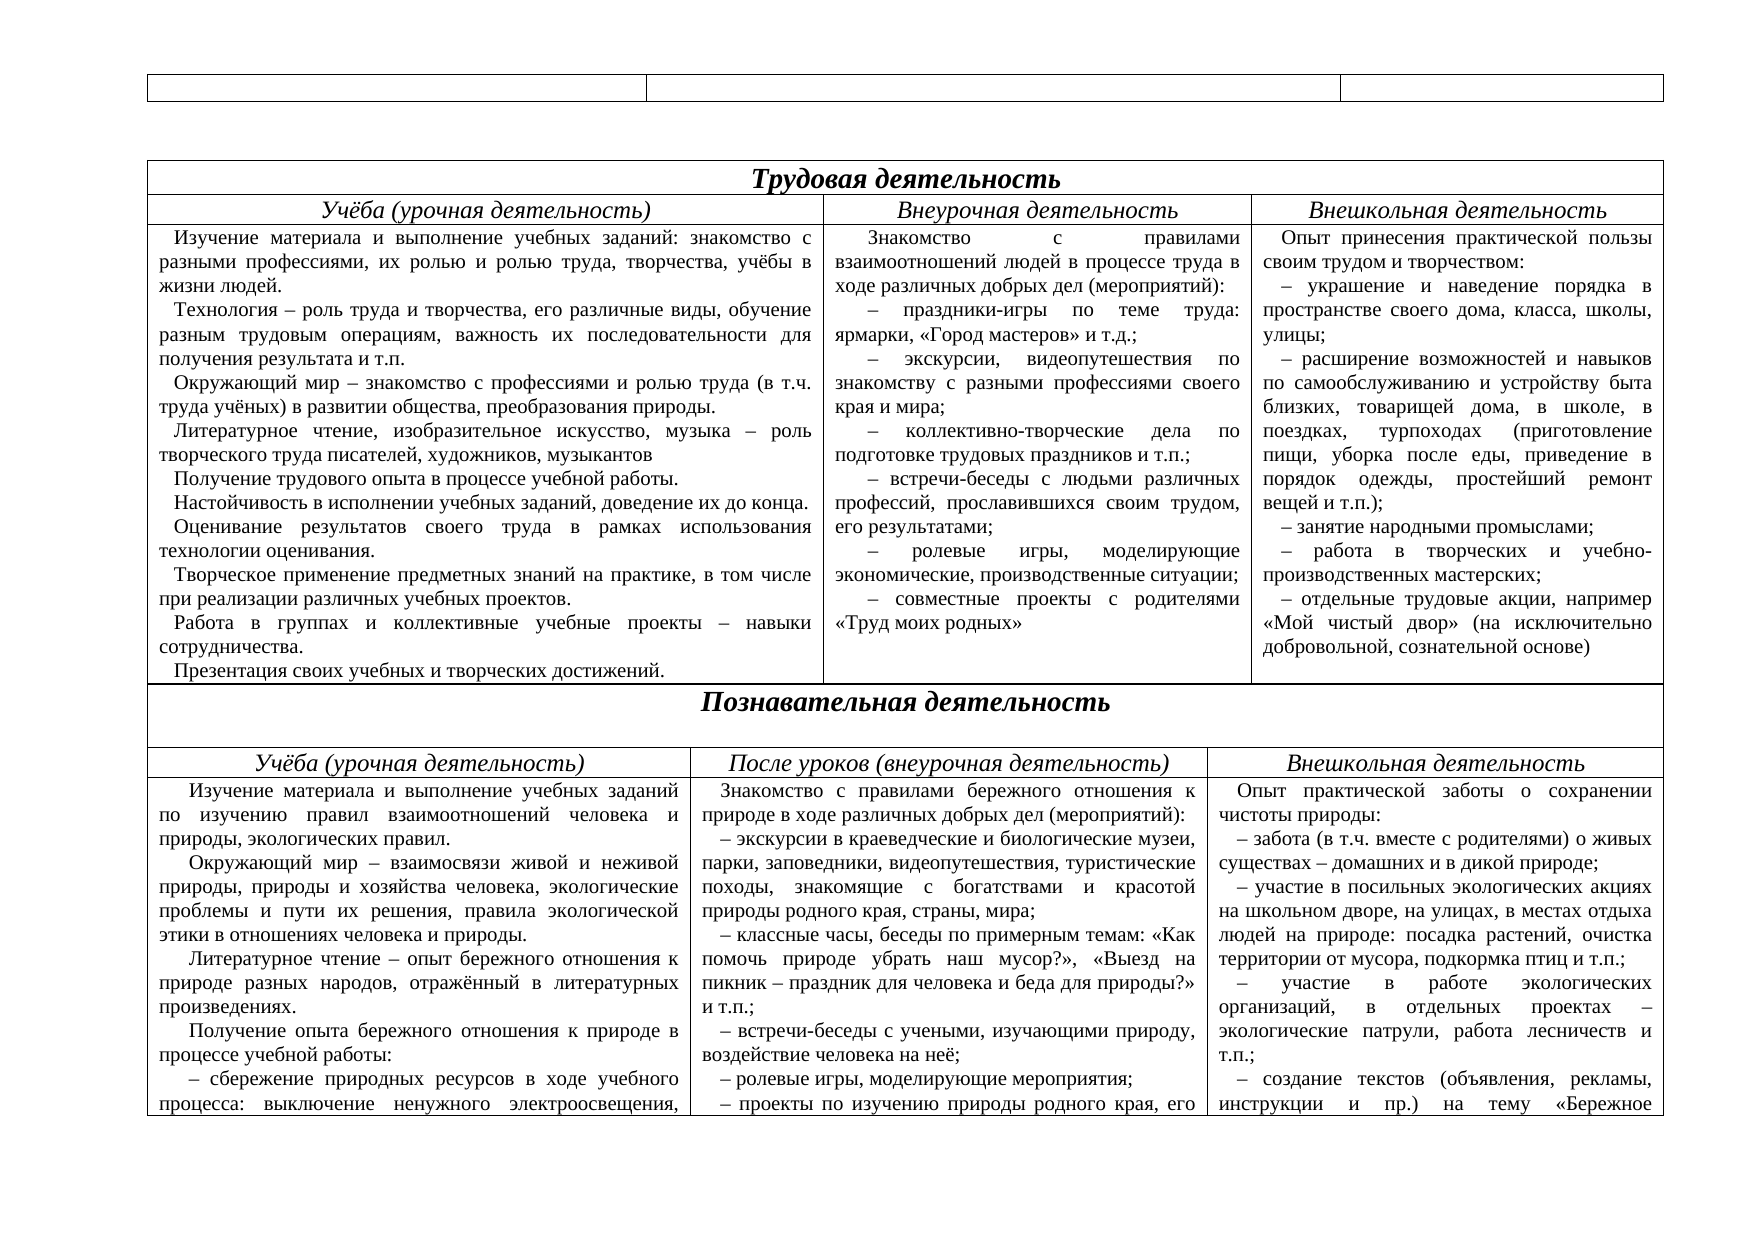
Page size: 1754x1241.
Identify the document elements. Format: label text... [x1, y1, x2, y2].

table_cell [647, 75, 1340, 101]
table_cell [1208, 778, 1663, 1114]
table_cell Учёба (урочная деятельность) [148, 748, 690, 777]
table_cell Учёба (урочная деятельность) [148, 195, 823, 224]
table_cell Изучение материала и выполнение учебных заданий: знакомство с разными профессиями, их ролью и ролью труда, творчества, учёбы в жизни людей. Технология – роль труда и творчества, его различные виды, обучение разным трудовым операциям, важность их последовательности для получения результата и т.п. Окружающий мир – знакомство с профессиями и ролью труда (в т.ч. труда учёных) в развитии общества, преобразования природы. Литературное чтение, изобразительное искусство, музыка – роль творческого труда писателей, художников, музыкантов Получение трудового опыта в процессе учебной работы. Настойчивость в исполнении учебных заданий, доведение их до конца. Оценивание результатов своего труда в рамках использования технологии оценивания. Творческое применение предметных знаний на практике, в том числе при реализации различных учебных проектов. Работа в группах и коллективные учебные проекты – навыки сотрудничества. Презентация своих учебных и творческих достижений. [148, 225, 823, 682]
table_cell Внеурочная деятельность [824, 195, 1251, 224]
table_cell Знакомство с правилами взаимоотношений людей в процессе труда в ходе различных добрых дел (мероприятий): – праздники-игры по теме труда: ярмарки, «Город мастеров» и т.д.; – экскурсии, видеопутешествия по знакомству с разными профессиями своего края и мира; – коллективно-творческие дела по подготовке трудовых праздников и т.п.; – встречи-беседы с людьми различных профессий, прославившихся своим трудом, его результатами; – ролевые игры, моделирующие экономические, производственные ситуации; – совместные проекты с родителями «Труд моих родных» [824, 225, 1251, 682]
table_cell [148, 75, 646, 101]
table_cell После уроков (внеурочная деятельность) [691, 748, 1207, 777]
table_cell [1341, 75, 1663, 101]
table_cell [691, 778, 1207, 1114]
table_cell Опыт принесения практической пользы своим трудом и творчеством: – украшение и наведение порядка в пространстве своего дома, класса, школы, улицы; – расширение возможностей и навыков по самообслуживанию и устройству быта близких, товарищей дома, в школе, в поездках, турпоходах (приготовление пищи, уборка после еды, приведение в порядок одежды, простейший ремонт вещей и т.п.); – занятие народными промыслами; – работа в творческих и учебно-производственных мастерских; – отдельные трудовые акции, например «Мой чистый двор» (на исключительно добровольной, сознательной основе) [1252, 225, 1663, 682]
table_cell Внешкольная деятельность [1208, 748, 1663, 777]
table_cell Внешкольная деятельность [1252, 195, 1663, 224]
table_header Трудовая деятельность [148, 161, 1663, 194]
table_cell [148, 778, 690, 1114]
table_header Познавательная деятельность [148, 685, 1663, 747]
